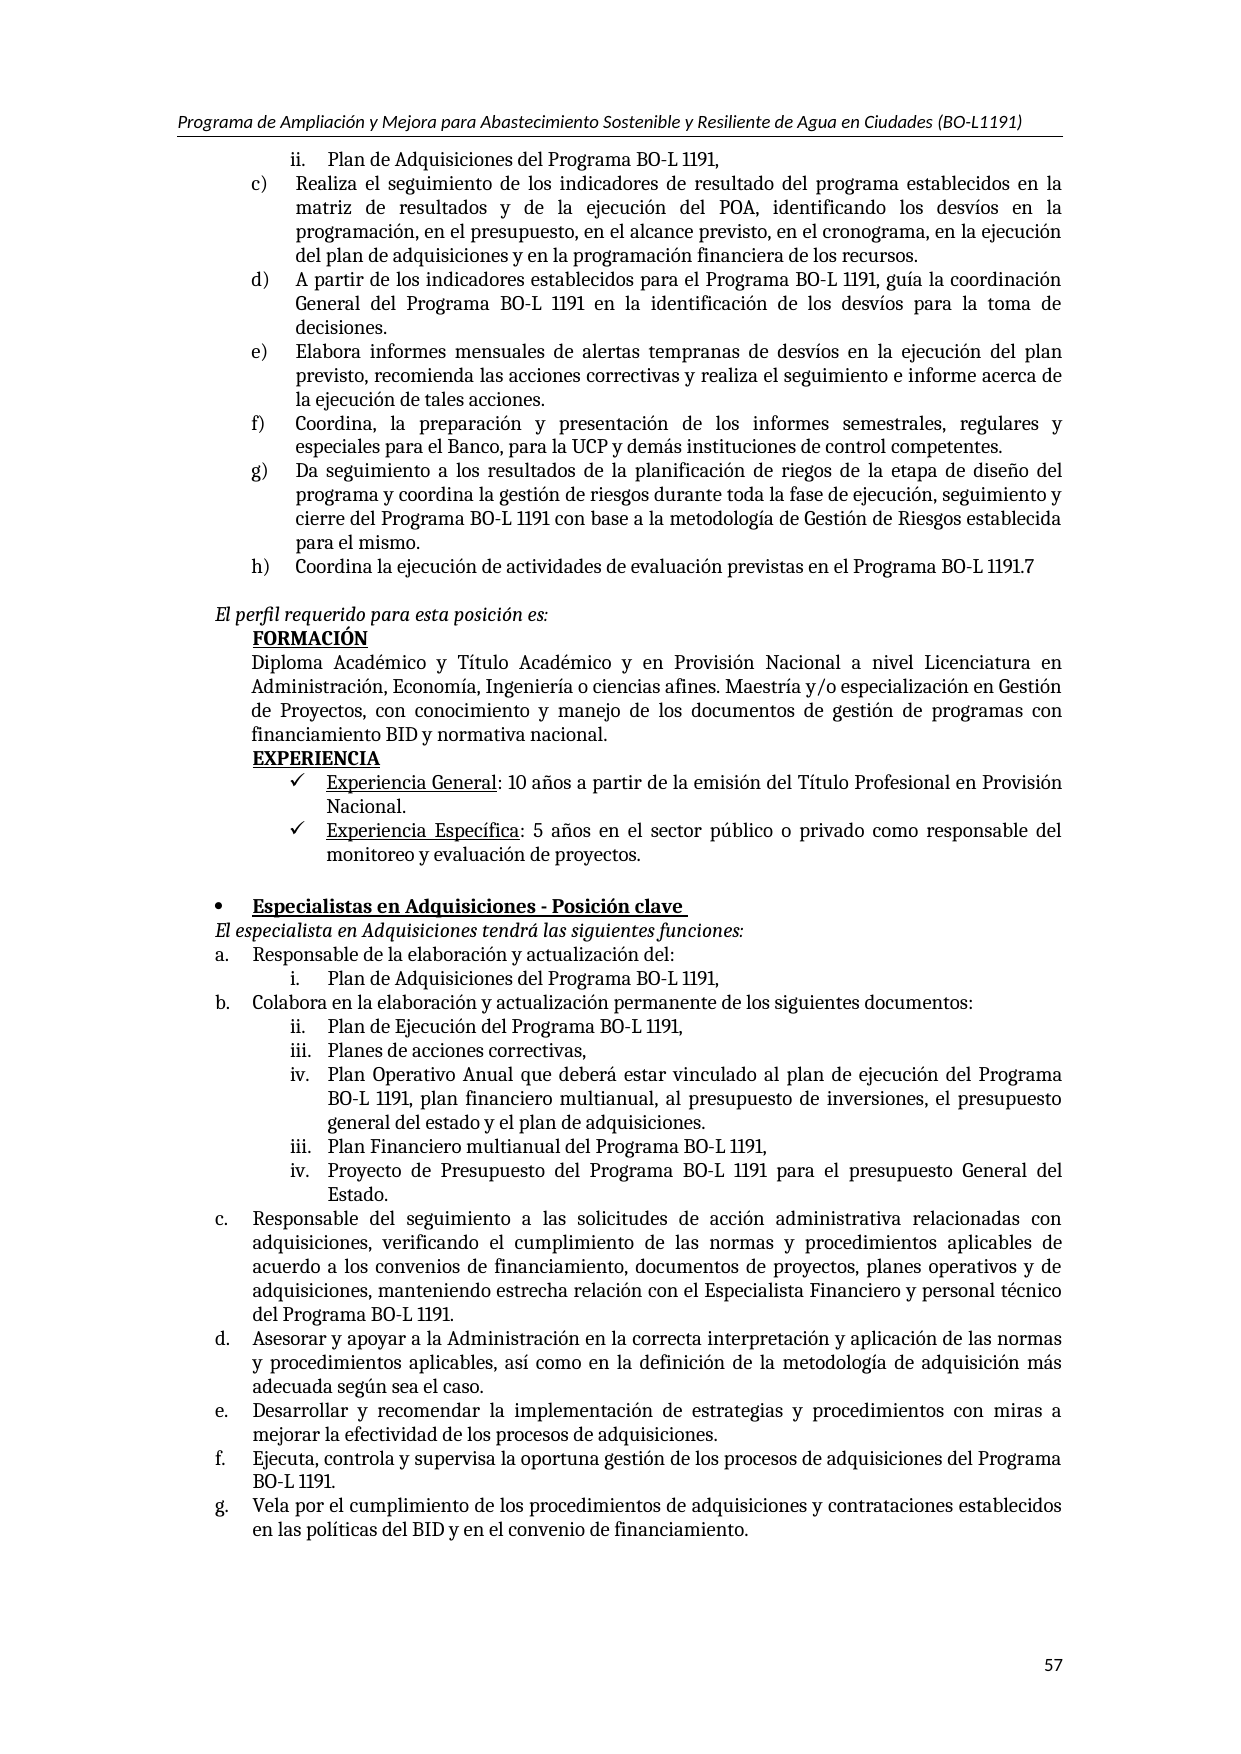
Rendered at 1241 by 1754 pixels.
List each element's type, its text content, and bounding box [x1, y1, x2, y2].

list Plan de Adquisiciones del Programa BO-L 1191, [290, 148, 1063, 172]
list Vela por el cumplimiento de los procedimientos de adquisiciones y contrataciones establecidos en las políticas del BID y en el convenio de financiamiento. [215, 1494, 1063, 1542]
text Especialistas en Adquisiciones - Posición clave [215, 895, 1063, 919]
list Plan Financiero multianual del Programa BO-L 1191, [290, 1135, 1063, 1159]
list A partir de los indicadores establecidos para el Programa BO-L 1191, guía la coordinación General del Programa BO-L 1191 en la identificación de los desvíos para la toma de decisiones. [251, 267, 1063, 339]
list Experiencia Específica: 5 años en el sector público o privado como responsable del monitoreo y evaluación de proyectos. [288, 818, 1063, 866]
text EXPERIENCIA [252, 747, 1063, 771]
list Plan de Ejecución del Programa BO-L 1191, [290, 1015, 1063, 1039]
list Responsable de la elaboración y actualización del: [215, 943, 1063, 967]
list Planes de acciones correctivas, [290, 1039, 1063, 1063]
list Da seguimiento a los resultados de la planificación de riegos de la etapa de diseño del programa y coordina la gestión de riesgos durante toda la fase de ejecución, seguimiento y cierre del Programa BO-L 1191 con base a la metodología de Gestión de Riesgos establecida para el mismo. [251, 459, 1063, 555]
list Elabora informes mensuales de alertas tempranas de desvíos en la ejecución del plan previsto, recomienda las acciones correctivas y realiza el seguimiento e informe acerca de la ejecución de tales acciones. [251, 339, 1063, 411]
text El perfil requerido para esta posición es: [177, 603, 1063, 627]
list Experiencia General: 10 años a partir de la emisión del Título Profesional en Provisión Nacional. [288, 771, 1063, 818]
list Desarrollar y recomendar la implementación de estrategias y procedimientos con miras a mejorar la efectividad de los procesos de adquisiciones. [215, 1398, 1063, 1446]
text FORMACIÓN [252, 627, 1063, 651]
list Plan Operativo Anual que deberá estar vinculado al plan de ejecución del Programa BO-L 1191, plan financiero multianual, al presupuesto de inversiones, el presupuesto general del estado y el plan de adquisiciones. [290, 1063, 1063, 1135]
list Coordina la ejecución de actividades de evaluación previstas en el Programa BO-L 1191.7 [251, 555, 1063, 579]
text Diploma Académico y Título Académico y en Provisión Nacional a nivel Licenciatura en Administración, Economía, Ingeniería o ciencias afines. Maestría y/o especialización en Gestión de Proyectos, con conocimiento y manejo de los documentos de gestión de programas con financiamiento BID y normativa nacional. [251, 651, 1063, 747]
list Ejecuta, controla y supervisa la oportuna gestión de los procesos de adquisiciones del Programa BO-L 1191. [215, 1446, 1063, 1494]
text El especialista en Adquisiciones tendrá las siguientes funciones: [177, 919, 1063, 943]
list Realiza el seguimiento de los indicadores de resultado del programa establecidos en la matriz de resultados y de la ejecución del POA, identificando los desvíos en la programación, en el presupuesto, en el alcance previsto, en el cronograma, en la ejecución del plan de adquisiciones y en la programación financiera de los recursos. [251, 172, 1063, 267]
list Colabora en la elaboración y actualización permanente de los siguientes documentos: [215, 991, 1063, 1015]
list Proyecto de Presupuesto del Programa BO-L 1191 para el presupuesto General del Estado. [290, 1159, 1063, 1207]
list Plan de Adquisiciones del Programa BO-L 1191, [290, 967, 1063, 991]
list Coordina, la preparación y presentación de los informes semestrales, regulares y especiales para el Banco, para la UCP y demás instituciones de control competentes. [251, 411, 1063, 459]
list Asesorar y apoyar a la Administración en la correcta interpretación y aplicación de las normas y procedimientos aplicables, así como en la definición de la metodología de adquisición más adecuada según sea el caso. [215, 1326, 1063, 1398]
list Responsable del seguimiento a las solicitudes de acción administrativa relacionadas con adquisiciones, verificando el cumplimiento de las normas y procedimientos aplicables de acuerdo a los convenios de financiamiento, documentos de proyectos, planes operativos y de adquisiciones, manteniendo estrecha relación con el Especialista Financiero y personal técnico del Programa BO-L 1191. [215, 1207, 1063, 1326]
